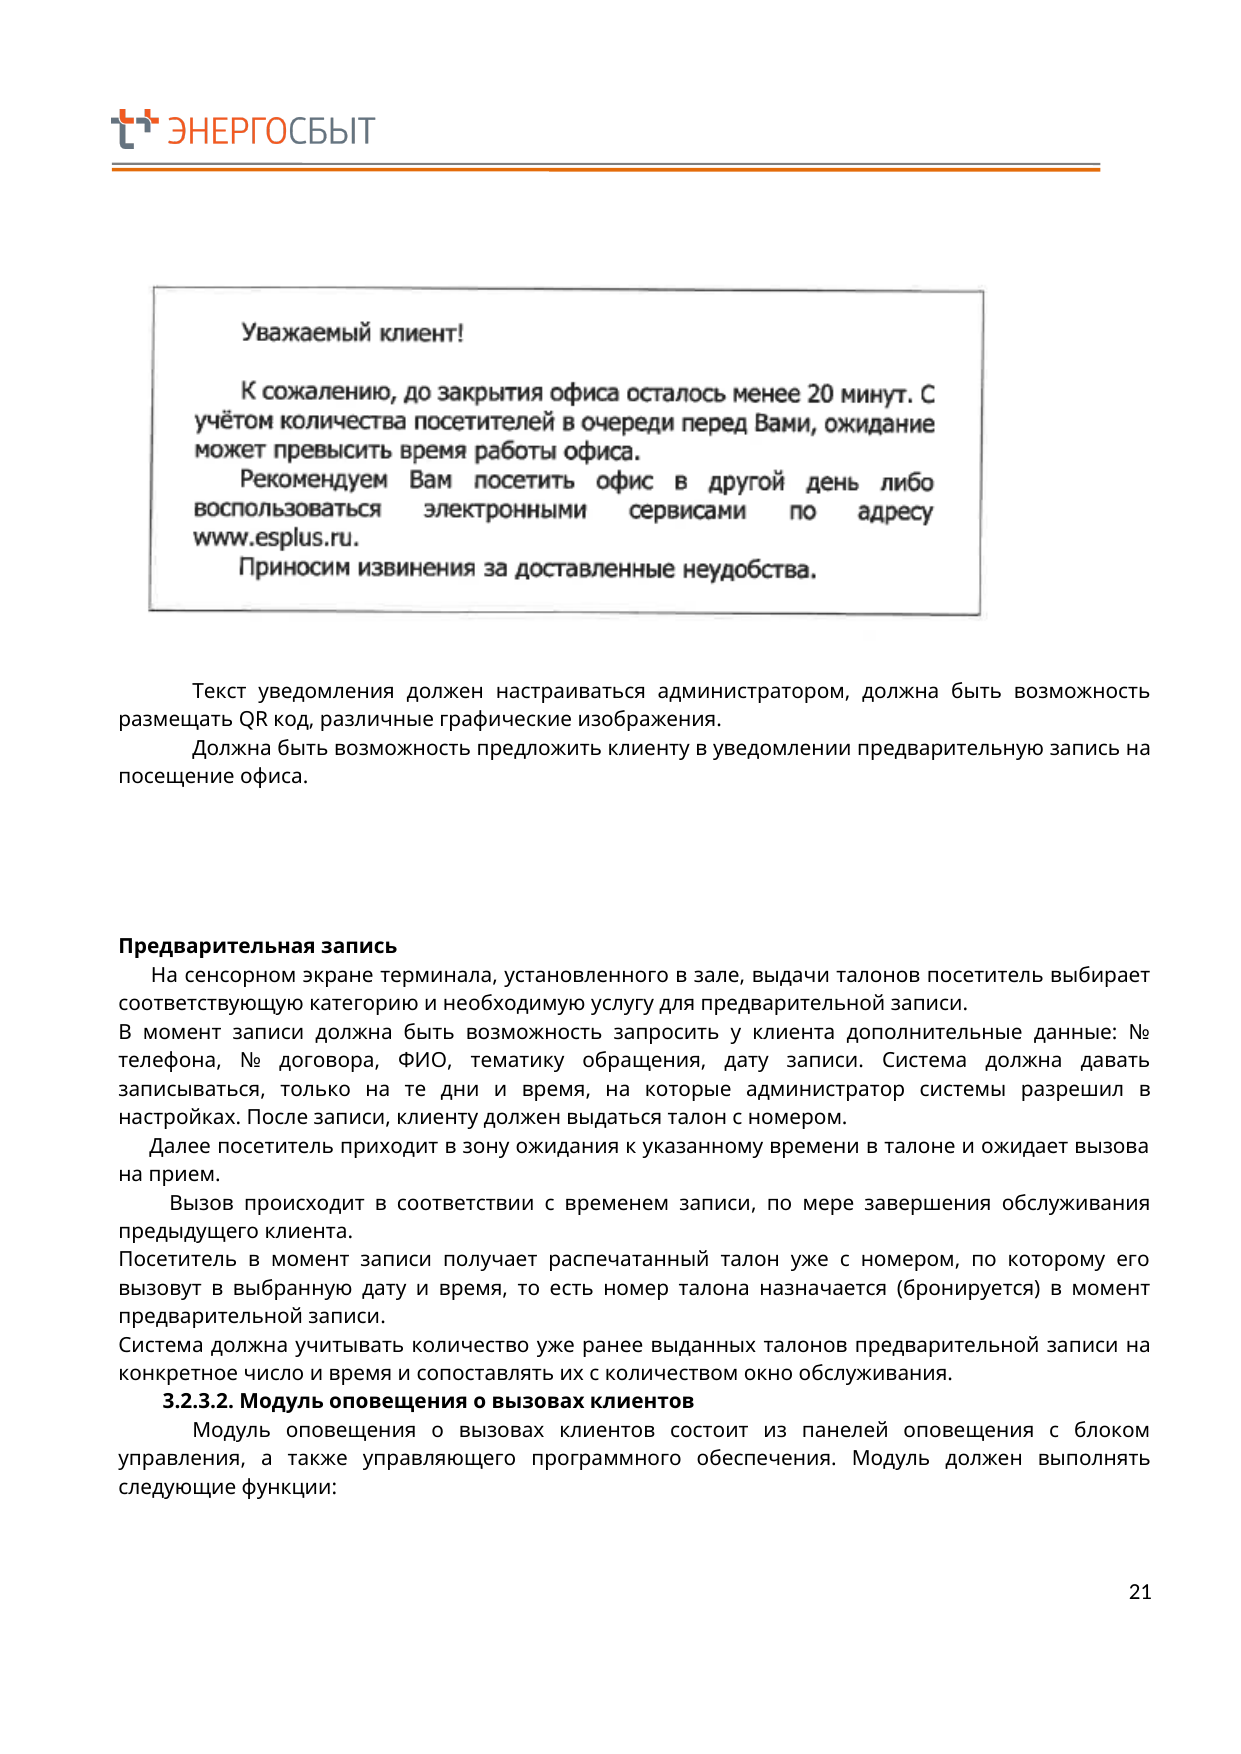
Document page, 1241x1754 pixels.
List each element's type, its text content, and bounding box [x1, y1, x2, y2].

text В момент записи должна быть возможность запросить у клиента дополнительные данные: № телефона, № договора, ФИО, тематику обращения, дату записи. Система должна давать записываться, только на те дни и время, на которые администратор системы разрешил в настройках. После записи, клиенту должен выдаться талон с номером. [118, 1017, 1152, 1131]
text 3.2.3.2. Модуль оповещения о вызовах клиентов [162, 1387, 1152, 1415]
text Вызов происходит в соответствии с временем записи, по мере завершения обслуживания предыдущего клиента. [118, 1188, 1152, 1244]
text На сенсорном экране терминала, установленного в зале, выдачи талонов посетитель выбирает соответствующую категорию и необходимую услугу для предварительной записи. [118, 960, 1152, 1017]
picture [111, 109, 380, 149]
text Модуль оповещения о вызовах клиентов состоит из панелей оповещения с блоком управления, а также управляющего программного обеспечения. Модуль должен выполнять следующие функции: [118, 1415, 1152, 1500]
text Далее посетитель приходит в зону ожидания к указанному времени в талоне и ожидает вызова на прием. [118, 1131, 1152, 1188]
text Система должна учитывать количество уже ранее выданных талонов предварительной записи на конкретное число и время и сопоставлять их с количеством окно обслуживания. [118, 1330, 1152, 1387]
picture [118, 263, 1011, 657]
text Текст уведомления должен настраиваться администратором, должна быть возможность размещать QR код, различные графические изображения. [118, 676, 1152, 733]
text Посетитель в момент записи получает распечатанный талон уже с номером, по которому его вызовут в выбранную дату и время, то есть номер талона назначается (бронируется) в момент предварительной записи. [118, 1244, 1152, 1330]
text Предварительная запись [118, 932, 1152, 960]
text Должна быть возможность предложить клиенту в уведомлении предварительную запись на посещение офиса. [118, 733, 1152, 789]
